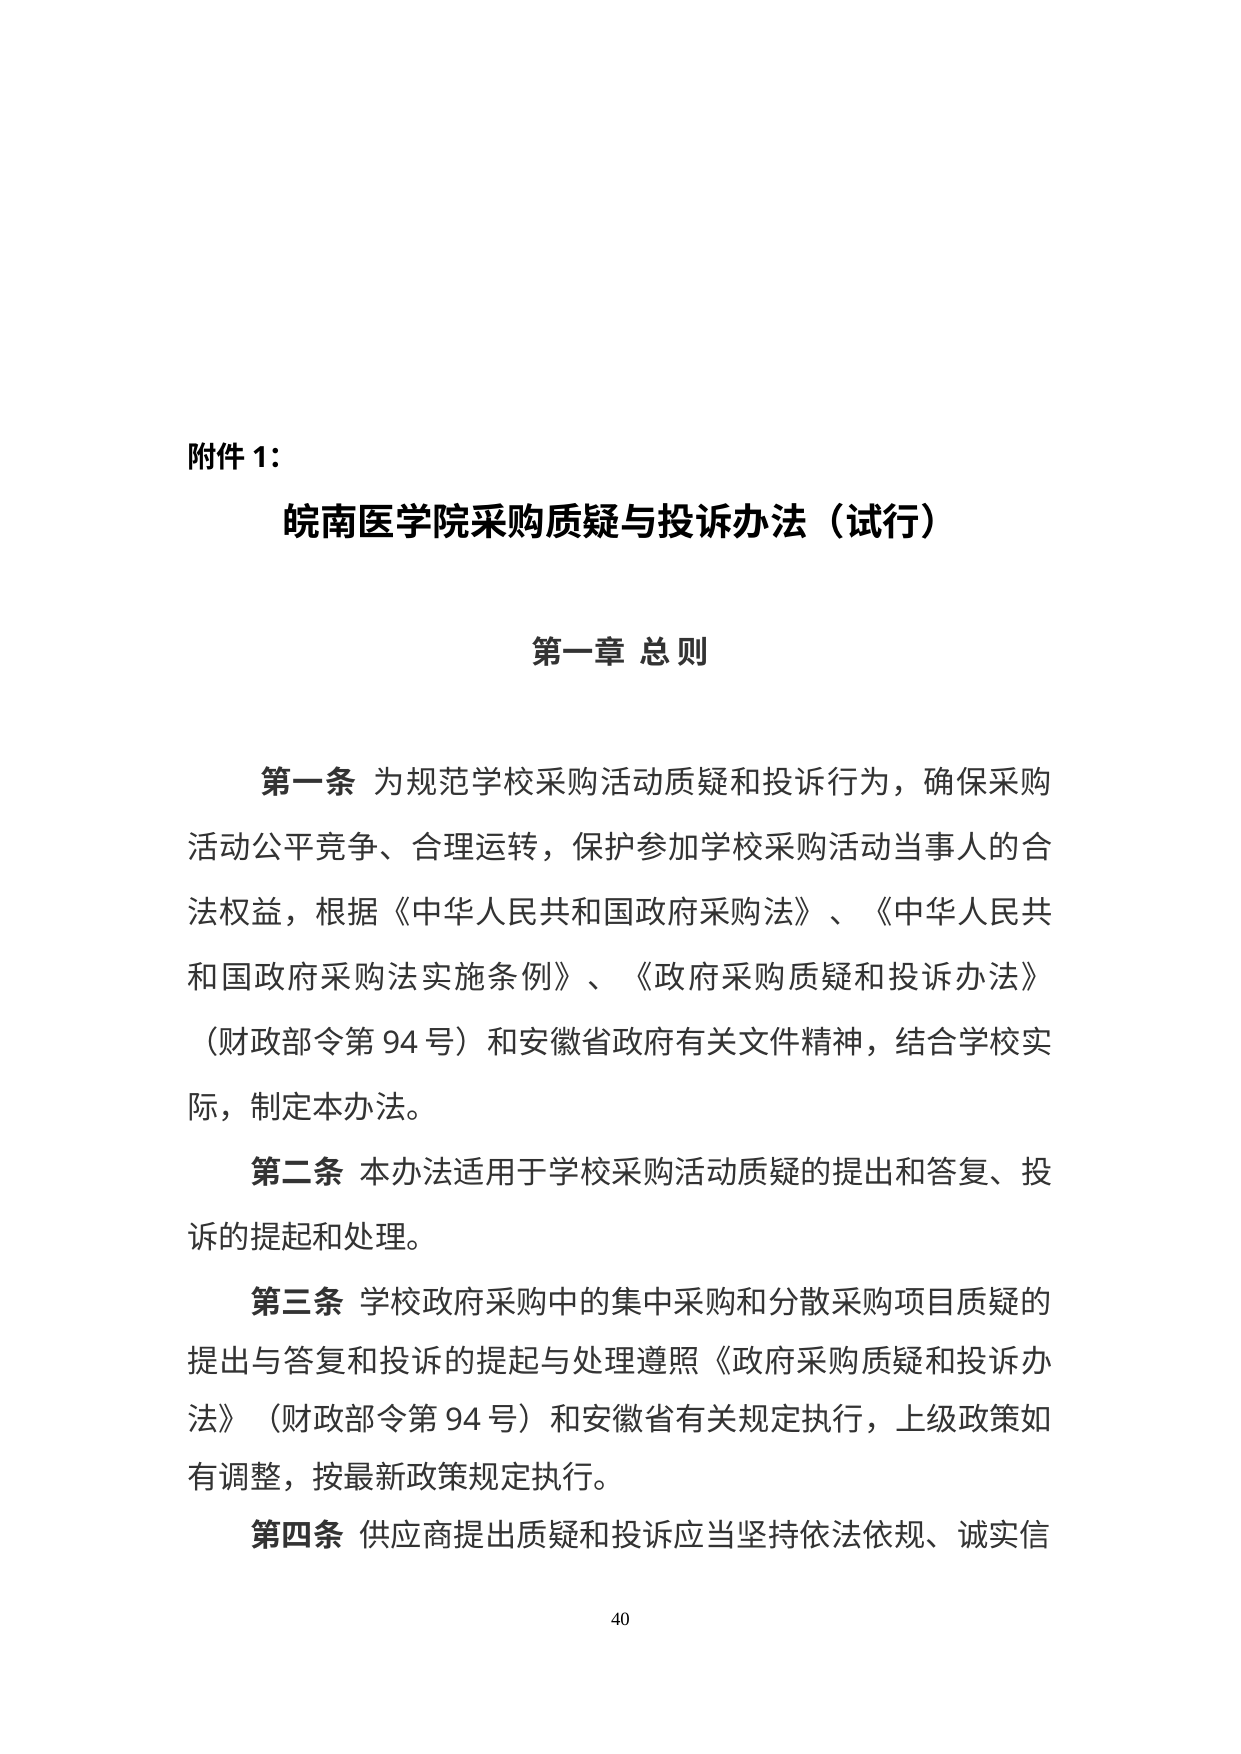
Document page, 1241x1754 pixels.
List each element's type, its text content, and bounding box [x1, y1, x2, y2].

text 附件1： [187, 422, 1053, 487]
text 第一章 总 则 [187, 617, 1053, 682]
text 皖南医学院采购质疑与投诉办法（试行） [187, 487, 1053, 552]
text 第一条 为规范学校采购活动质疑和投诉行为，确保采购活动公平竞争、合理运转，保护参加学校采购活动当事人的合法权益，根据《中华人民共和国政府采购法》、《中华人民共和国政府采购法实施条例》、《政府采购质疑和投诉办法》（财政部令第94号）和安徽省政府有关文件精神，结合学校实际，制定本办法。 [187, 747, 1053, 1137]
text 第三条 学校政府采购中的集中采购和分散采购项目质疑的提出与答复和投诉的提起与处理遵照《政府采购质疑和投诉办法》（财政部令第94号）和安徽省有关规定执行，上级政策如有调整，按最新政策规定执行。 [187, 1267, 1053, 1500]
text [187, 1500, 1053, 1565]
text 第二条 本办法适用于学校采购活动质疑的提出和答复、投诉的提起和处理。 [187, 1137, 1053, 1267]
